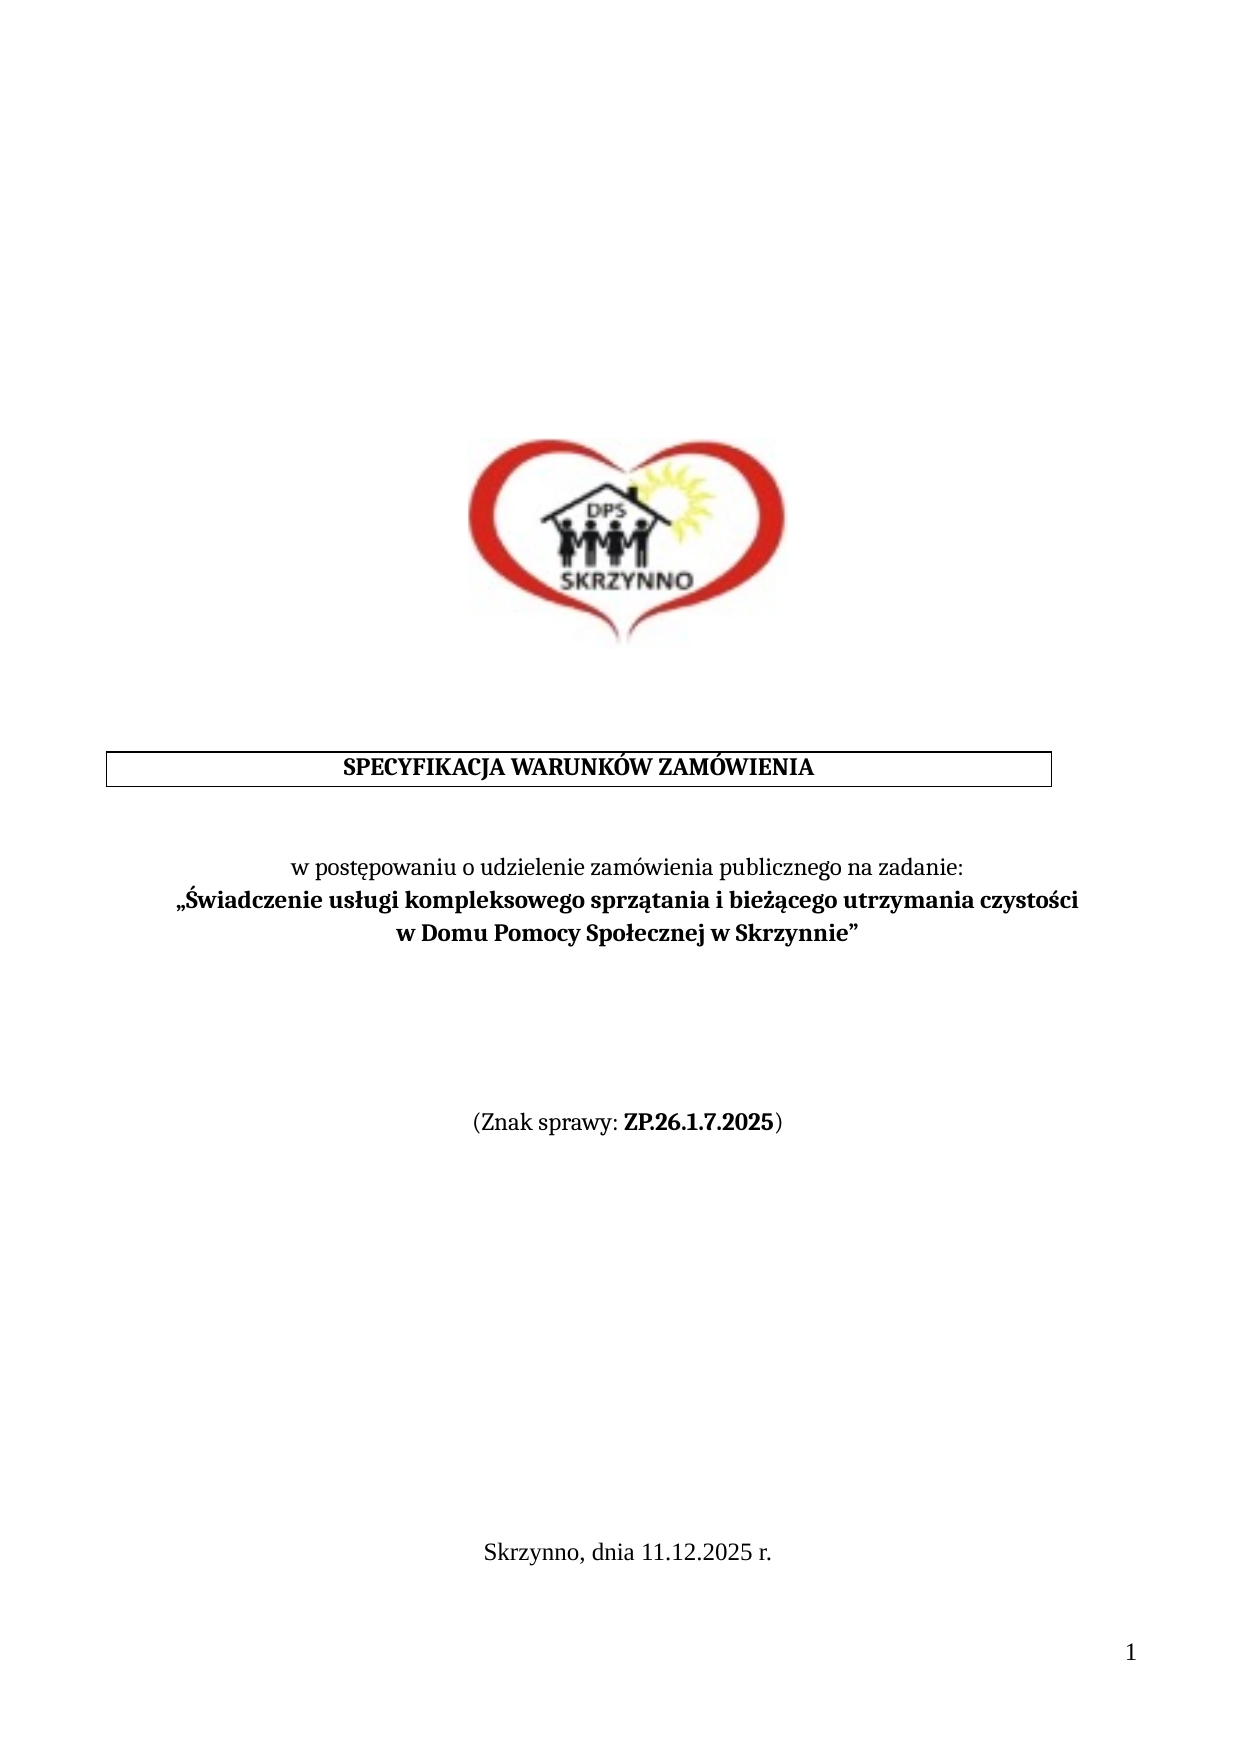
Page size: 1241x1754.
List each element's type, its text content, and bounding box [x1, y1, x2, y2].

text „Świadczenie usługi kompleksowego sprzątania i bieżącego utrzymania czystości w Domu Pomocy Społecznej w Skrzynnie” [118, 886, 1137, 947]
picture [467, 438, 788, 649]
text (Znak sprawy: ZP.26.1.7.2025) [118, 1108, 1137, 1137]
table_header SPECYFIKACJA WARUNKÓW ZAMÓWIENIA [107, 753, 1051, 786]
text w postępowaniu o udzielenie zamówienia publicznego na zadanie: [118, 853, 1137, 881]
text Skrzynno, dnia 11.12.2025 r. [118, 1537, 1137, 1566]
